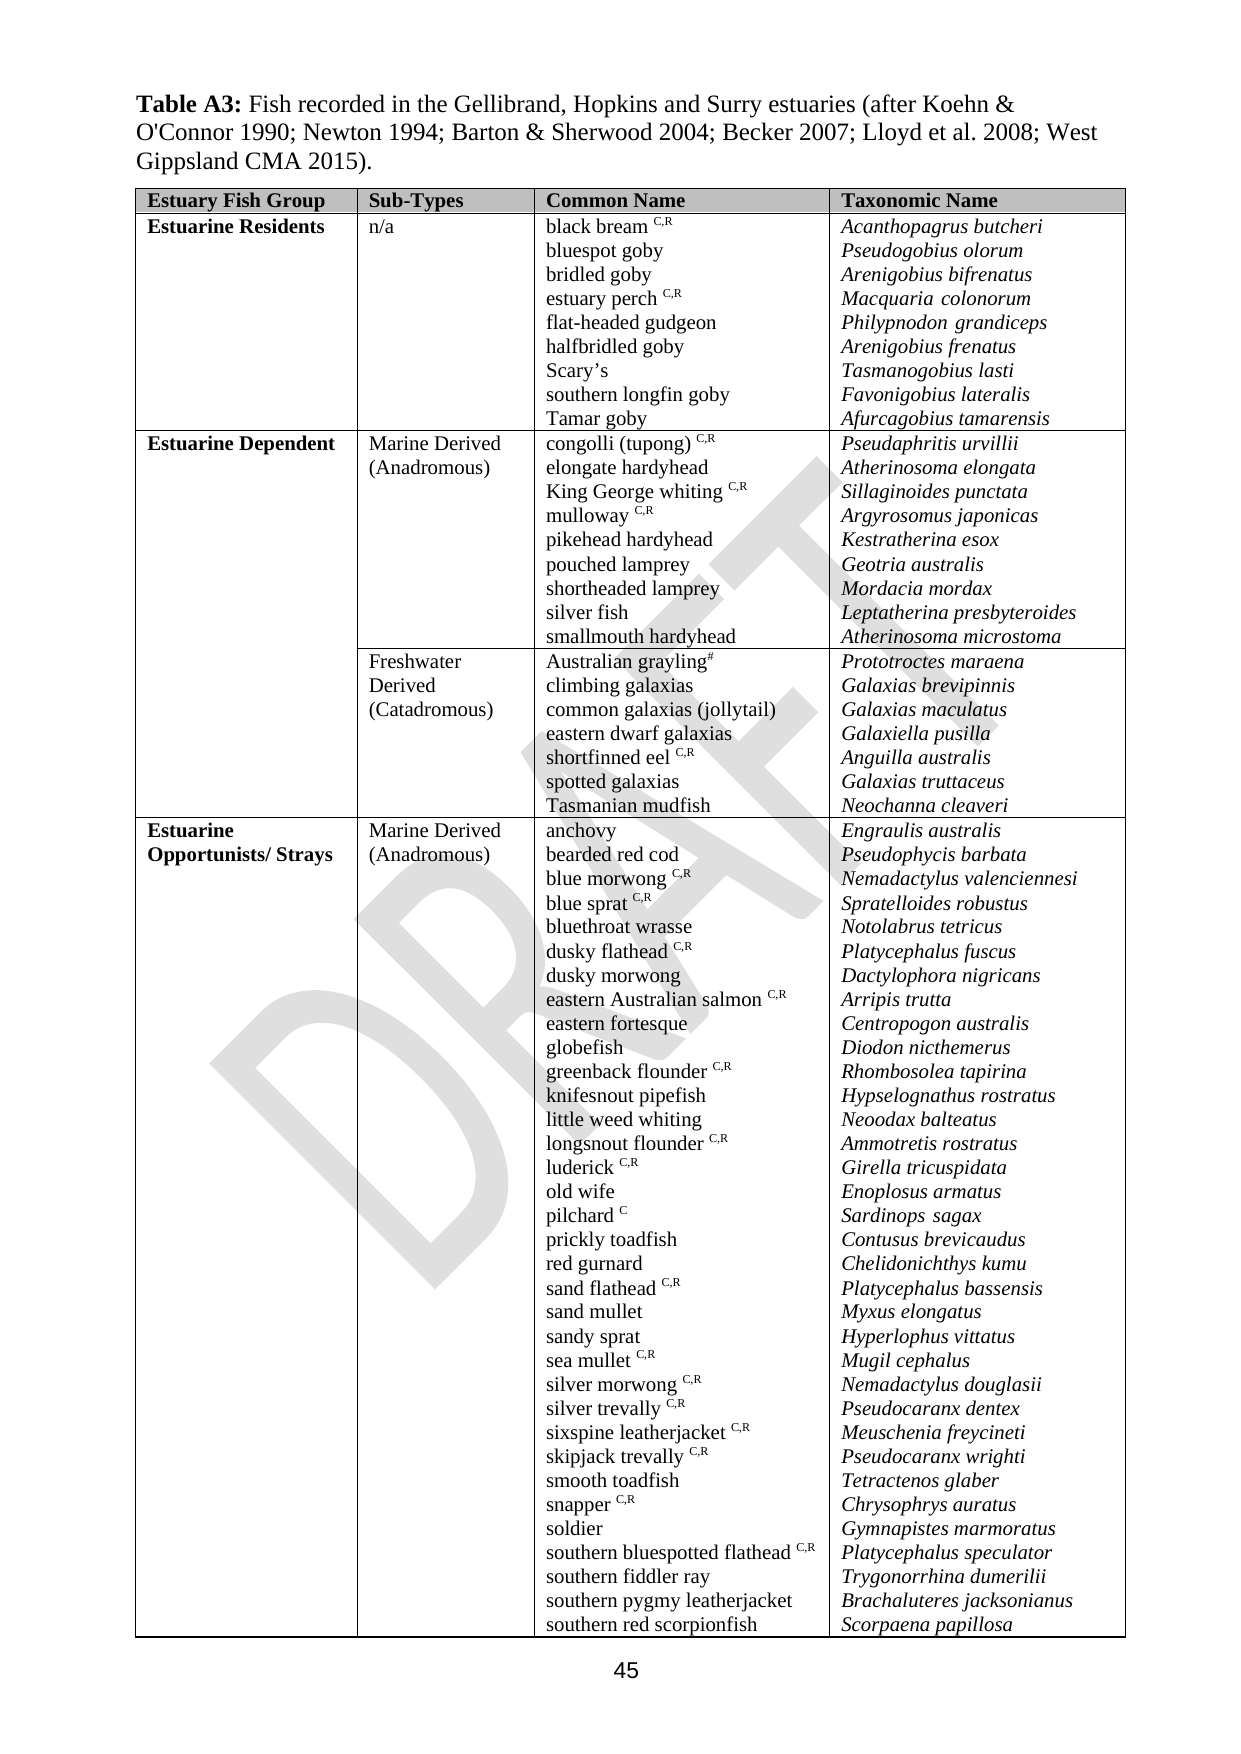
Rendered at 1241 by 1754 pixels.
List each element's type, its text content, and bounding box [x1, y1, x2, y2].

table_cell black bream C,R bluespot goby bridled goby estuary perch C,R flat-headed gudgeon halfbridled goby Scary’s southern longfin goby Tamar goby [535, 214, 829, 430]
table_cell Acanthopagrus butcheri Pseudogobius olorum Arenigobius bifrenatus Macquaria colonorum Philypnodon grandiceps Arenigobius frenatus Tasmanogobius lasti Favonigobius lateralis Afurcagobius tamarensis [830, 214, 1125, 430]
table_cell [358, 818, 534, 1636]
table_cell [830, 818, 1125, 1636]
table_header Taxonomic Name [830, 189, 1125, 212]
table_cell Australian grayling# climbing galaxias common galaxias (jollytail) eastern dwarf galaxias shortfinned eel C,R spotted galaxias Tasmanian mudfish [535, 649, 829, 817]
table_cell n/a [358, 214, 534, 430]
table_cell Prototroctes maraena Galaxias brevipinnis Galaxias maculatus Galaxiella pusilla Anguilla australis Galaxias truttaceus Neochanna cleaveri [830, 649, 1125, 817]
table_cell Freshwater Derived (Catadromous) [358, 649, 534, 817]
table_cell congolli (tupong) C,R elongate hardyhead King George whiting C,R mulloway C,R pikehead hardyhead pouched lamprey shortheaded lamprey silver fish smallmouth hardyhead [535, 431, 829, 648]
table_cell Marine Derived (Anadromous) [358, 431, 534, 648]
table_header Common Name [535, 189, 829, 212]
text Table A3: Fish recorded in the Gellibrand, Hopkins and Surry estuaries (after Koehn & O'Connor 1990; Newton 1994; Barton & Sherwood 2004; Becker 2007; Lloyd et al. 2008; West Gippsland CMA 2015). [136, 89, 1116, 175]
table_header Estuary Fish Group [136, 189, 357, 212]
table_cell Estuarine Dependent [136, 431, 357, 817]
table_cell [136, 818, 357, 1636]
table_cell Estuarine Residents [136, 214, 357, 430]
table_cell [535, 818, 829, 1636]
table_header Sub-Types [358, 189, 534, 212]
table_cell Pseudaphritis urvillii Atherinosoma elongata Sillaginoides punctata Argyrosomus japonicas Kestratherina esox Geotria australis Mordacia mordax Leptatherina presbyteroides Atherinosoma microstoma [830, 431, 1125, 648]
